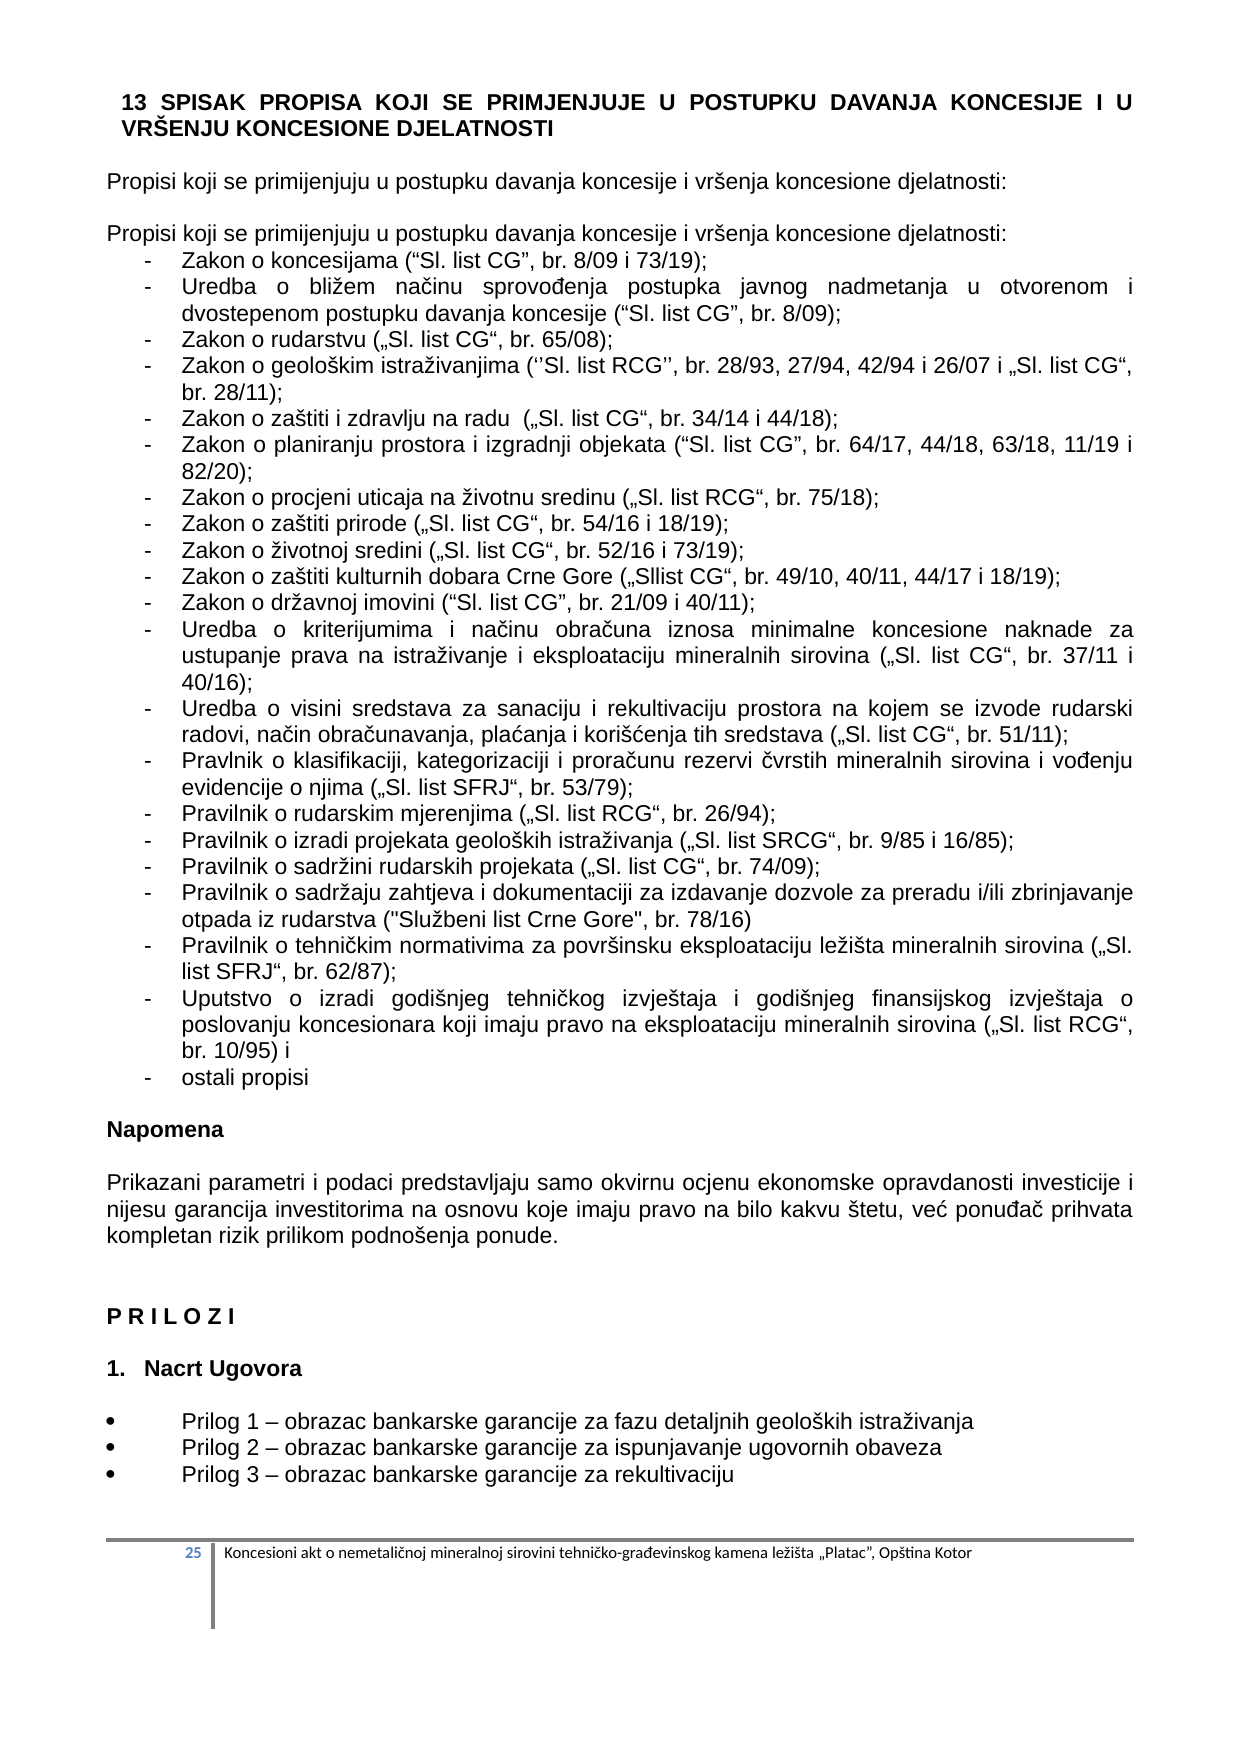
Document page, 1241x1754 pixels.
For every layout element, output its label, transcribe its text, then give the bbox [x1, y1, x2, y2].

list Zakon o procjeni uticaja na životnu sredinu („Sl. list RCG“, br. 75/18); [144, 484, 1134, 510]
list Zakon o zaštiti i zdravlju na radu („Sl. list CG“, br. 34/14 i 44/18); [144, 405, 1134, 431]
list Zakon o rudarstvu („Sl. list CG“, br. 65/08); [144, 326, 1134, 352]
list Uredba o bližem načinu sprovođenja postupka javnog nadmetanja u otvorenom i dvostepenom postupku davanja koncesije (“Sl. list CG”, br. 8/09); [144, 273, 1134, 326]
list Zakon o životnoj sredini („Sl. list CG“, br. 52/16 i 73/19); [144, 537, 1134, 563]
list Zakon o zaštiti prirode („Sl. list CG“, br. 54/16 i 18/19); [144, 510, 1134, 537]
text Prikazani parametri i podaci predstavljaju samo okvirnu ocjenu ekonomske opravdanosti investicije i nijesu garancija investitorima na osnovu koje imaju pravo na bilo kakvu štetu, već ponuđač prihvata kompletan rizik prilikom podnošenja ponude. [106, 1169, 1134, 1248]
list Zakon o geološkim istraživanjima (‘’Sl. list RCG’’, br. 28/93, 27/94, 42/94 i 26/07 i „Sl. list CG“, br. 28/11); [144, 352, 1134, 405]
list Uputstvo o izradi godišnjeg tehničkog izvještaja i godišnjeg finansijskog izvještaja o poslovanju koncesionara koji imaju pravo na eksploataciju mineralnih sirovina („Sl. list RCG“, br. 10/95) i [144, 985, 1134, 1064]
subtitle 13 SPISAK PROPISA KOJI SE PRIMJENJUJE U POSTUPKU DAVANJA KONCESIJE I U VRŠENJU KONCESIONE DJELATNOSTI [121, 89, 1134, 141]
text Napomena [106, 1116, 1134, 1143]
list Uredba o kriterijumima i načinu obračuna iznosa minimalne koncesione naknade za ustupanje prava na istraživanje i eksploataciju mineralnih sirovina („Sl. list CG“, br. 37/11 i 40/16); [144, 616, 1134, 695]
list Prilog 3 – obrazac bankarske garancije za rekultivaciju [106, 1461, 1134, 1487]
list Zakon o koncesijama (“Sl. list CG”, br. 8/09 i 73/19); [144, 247, 1134, 273]
list Prilog 1 – obrazac bankarske garancije za fazu detaljnih geoloških istraživanja [106, 1408, 1134, 1434]
list ostali propisi [144, 1064, 1134, 1090]
list Pravilnik o sadržaju zahtjeva i dokumentaciji za izdavanje dozvole za preradu i/ili zbrinjavanje otpada iz rudarstva ("Službeni list Crne Gore", br. 78/16) [144, 879, 1134, 932]
list Nacrt Ugovora [106, 1355, 1134, 1382]
list Prilog 2 – obrazac bankarske garancije za ispunjavanje ugovornih obaveza [106, 1434, 1134, 1461]
text Propisi koji se primijenjuju u postupku davanja koncesije i vršenja koncesione djelatnosti: [106, 220, 1134, 247]
list Pravilnik o rudarskim mjerenjima („Sl. list RCG“, br. 26/94); [144, 800, 1134, 827]
text Propisi koji se primijenjuju u postupku davanja koncesije i vršenja koncesione djelatnosti: [106, 168, 1134, 194]
list Zakon o zaštiti kulturnih dobara Crne Gore („Sllist CG“, br. 49/10, 40/11, 44/17 i 18/19); [144, 563, 1134, 589]
list Pravilnik o sadržini rudarskih projekata („Sl. list CG“, br. 74/09); [144, 853, 1134, 879]
list Pravilnik o tehničkim normativima za površinsku eksploataciju ležišta mineralnih sirovina („Sl. list SFRJ“, br. 62/87); [144, 932, 1134, 985]
list Pravilnik o izradi projekata geoloških istraživanja („Sl. list SRCG“, br. 9/85 i 16/85); [144, 827, 1134, 853]
list Zakon o planiranju prostora i izgradnji objekata (“Sl. list CG”, br. 64/17, 44/18, 63/18, 11/19 i 82/20); [144, 431, 1134, 484]
list Uredba o visini sredstava za sanaciju i rekultivaciju prostora na kojem se izvode rudarski radovi, način obračunavanja, plaćanja i korišćenja tih sredstava („Sl. list CG“, br. 51/11); [144, 695, 1134, 747]
list Zakon o državnoj imovini (“Sl. list CG”, br. 21/09 i 40/11); [144, 589, 1134, 616]
list Pravlnik o klasifikaciji, kategorizaciji i proračunu rezervi čvrstih mineralnih sirovina i vođenju evidencije o njima („Sl. list SFRJ“, br. 53/79); [144, 747, 1134, 800]
text P R I L O Z I [106, 1303, 1134, 1329]
